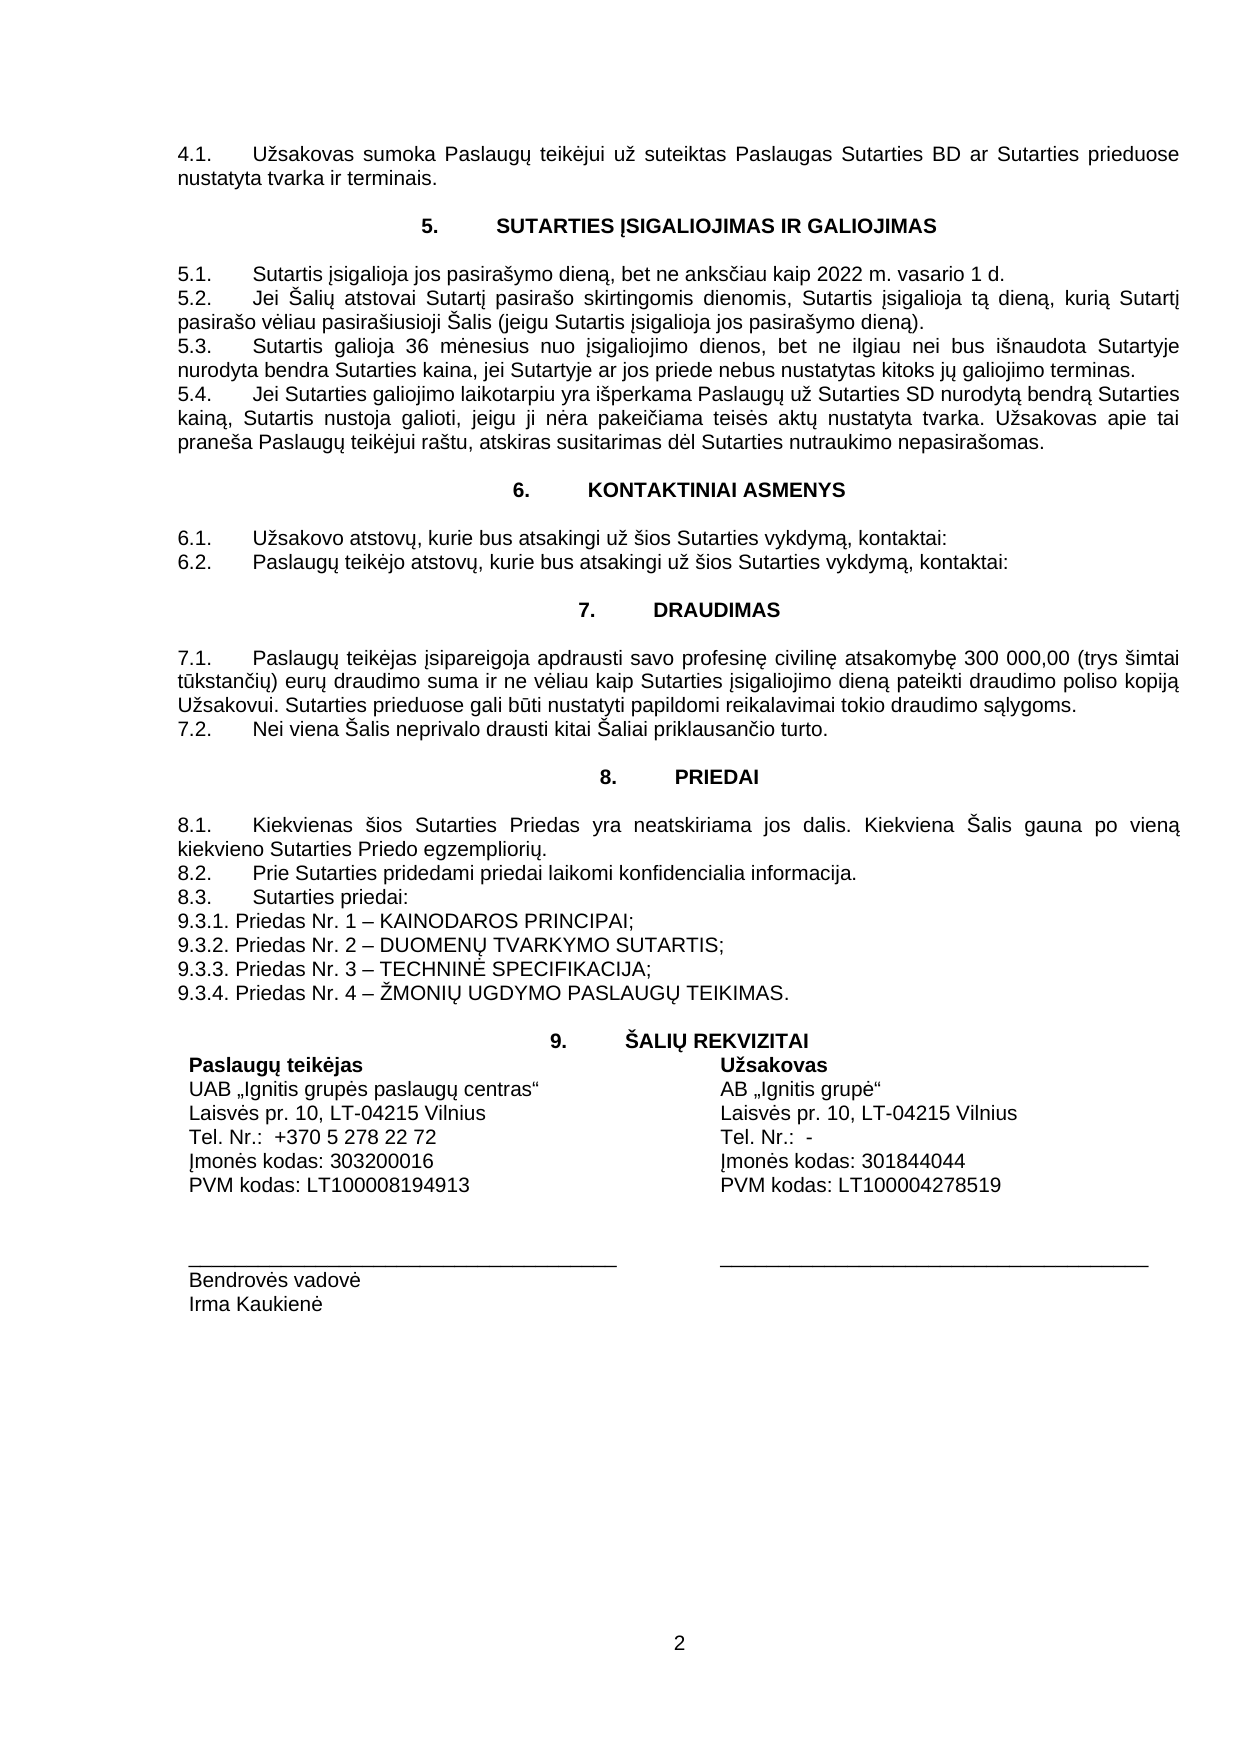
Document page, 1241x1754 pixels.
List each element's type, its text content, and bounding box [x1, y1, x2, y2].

list Kiekvienas šios Sutarties Priedas yra neatskiriama jos dalis. Kiekviena Šalis gauna po vieną kiekvieno Sutarties Priedo egzempliorių. [177, 813, 1181, 861]
list Užsakovo atstovų, kurie bus atsakingi už šios Sutarties vykdymą, kontaktai: [177, 526, 1181, 549]
list 9.3.4. Priedas Nr. 4 – Žmonių ugdymo PASLAUGŲ TEIKIMAS. [177, 981, 1181, 1005]
list Nei viena Šalis neprivalo drausti kitai Šaliai priklausančio turto. [177, 717, 1181, 741]
list SUTARTIES ĮSIGALIOJIMAS IR GALIOJIMAS [177, 214, 1181, 238]
list PRIEDAI [177, 765, 1181, 789]
list Užsakovas sumoka Paslaugų teikėjui už suteiktas Paslaugas Sutarties BD ar Sutarties prieduose nustatyta tvarka ir terminais. [177, 142, 1181, 190]
list Paslaugų teikėjas įsipareigoja apdrausti savo profesinę civilinę atsakomybę 300 000,00 (trys šimtai tūkstančių) eurų draudimo suma ir ne vėliau kaip Sutarties įsigaliojimo dieną pateikti draudimo poliso kopiją Užsakovui. Sutarties prieduose gali būti nustatyti papildomi reikalavimai tokio draudimo sąlygoms. [177, 645, 1181, 717]
list Prie Sutarties pridedami priedai laikomi konfidencialia informacija. [177, 861, 1181, 885]
list ŠALIŲ REKVIZITAI [177, 1029, 1181, 1053]
list Sutartis galioja 36 mėnesius nuo įsigaliojimo dienos, bet ne ilgiau nei bus išnaudota Sutartyje nurodyta bendra Sutarties kaina, jei Sutartyje ar jos priede nebus nustatytas kitoks jų galiojimo terminas. [177, 334, 1181, 382]
table_header Užsakovas AB „Ignitis grupė“ Laisvės pr. 10, LT-04215 Vilnius Tel. Nr.: - Įmonės kodas: 301844044 PVM kodas: LT100004278519 _____________________________________ [709, 1053, 1240, 1423]
table_header Paslaugų teikėjas UAB „Ignitis grupės paslaugų centras“ Laisvės pr. 10, LT-04215 Vilnius Tel. Nr.: +370 5 278 22 72 Įmonės kodas: 303200016 PVM kodas: LT100008194913 _____________________________________ Bendrovės vadovė Irma Kaukienė [177, 1053, 709, 1423]
list Jei Sutarties galiojimo laikotarpiu yra išperkama Paslaugų už Sutarties SD nurodytą bendrą Sutarties kainą, Sutartis nustoja galioti, jeigu ji nėra pakeičiama teisės aktų nustatyta tvarka. Užsakovas apie tai praneša Paslaugų teikėjui raštu, atskiras susitarimas dėl Sutarties nutraukimo nepasirašomas. [177, 382, 1181, 454]
list Jei Šalių atstovai Sutartį pasirašo skirtingomis dienomis, Sutartis įsigalioja tą dieną, kurią Sutartį pasirašo vėliau pasirašiusioji Šalis (jeigu Sutartis įsigalioja jos pasirašymo dieną). [177, 286, 1181, 334]
list 9.3.3. Priedas Nr. 3 – TECHNINĖ SPECIFIKACIJA; [177, 957, 1181, 981]
list 9.3.1. Priedas Nr. 1 – KAINODAROS PRINCIPAI; [177, 909, 1181, 933]
list DRAUDIMAS [177, 597, 1181, 621]
list Paslaugų teikėjo atstovų, kurie bus atsakingi už šios Sutarties vykdymą, kontaktai: [177, 549, 1181, 573]
list Sutarties priedai: [177, 885, 1181, 909]
list 9.3.2. Priedas Nr. 2 – DUOMENŲ TVARKYMO SUTARTIS; [177, 933, 1181, 957]
list KONTAKTINIAI ASMENYS [177, 478, 1181, 502]
list Sutartis įsigalioja jos pasirašymo dieną, bet ne anksčiau kaip 2022 m. vasario 1 d. [177, 262, 1181, 286]
